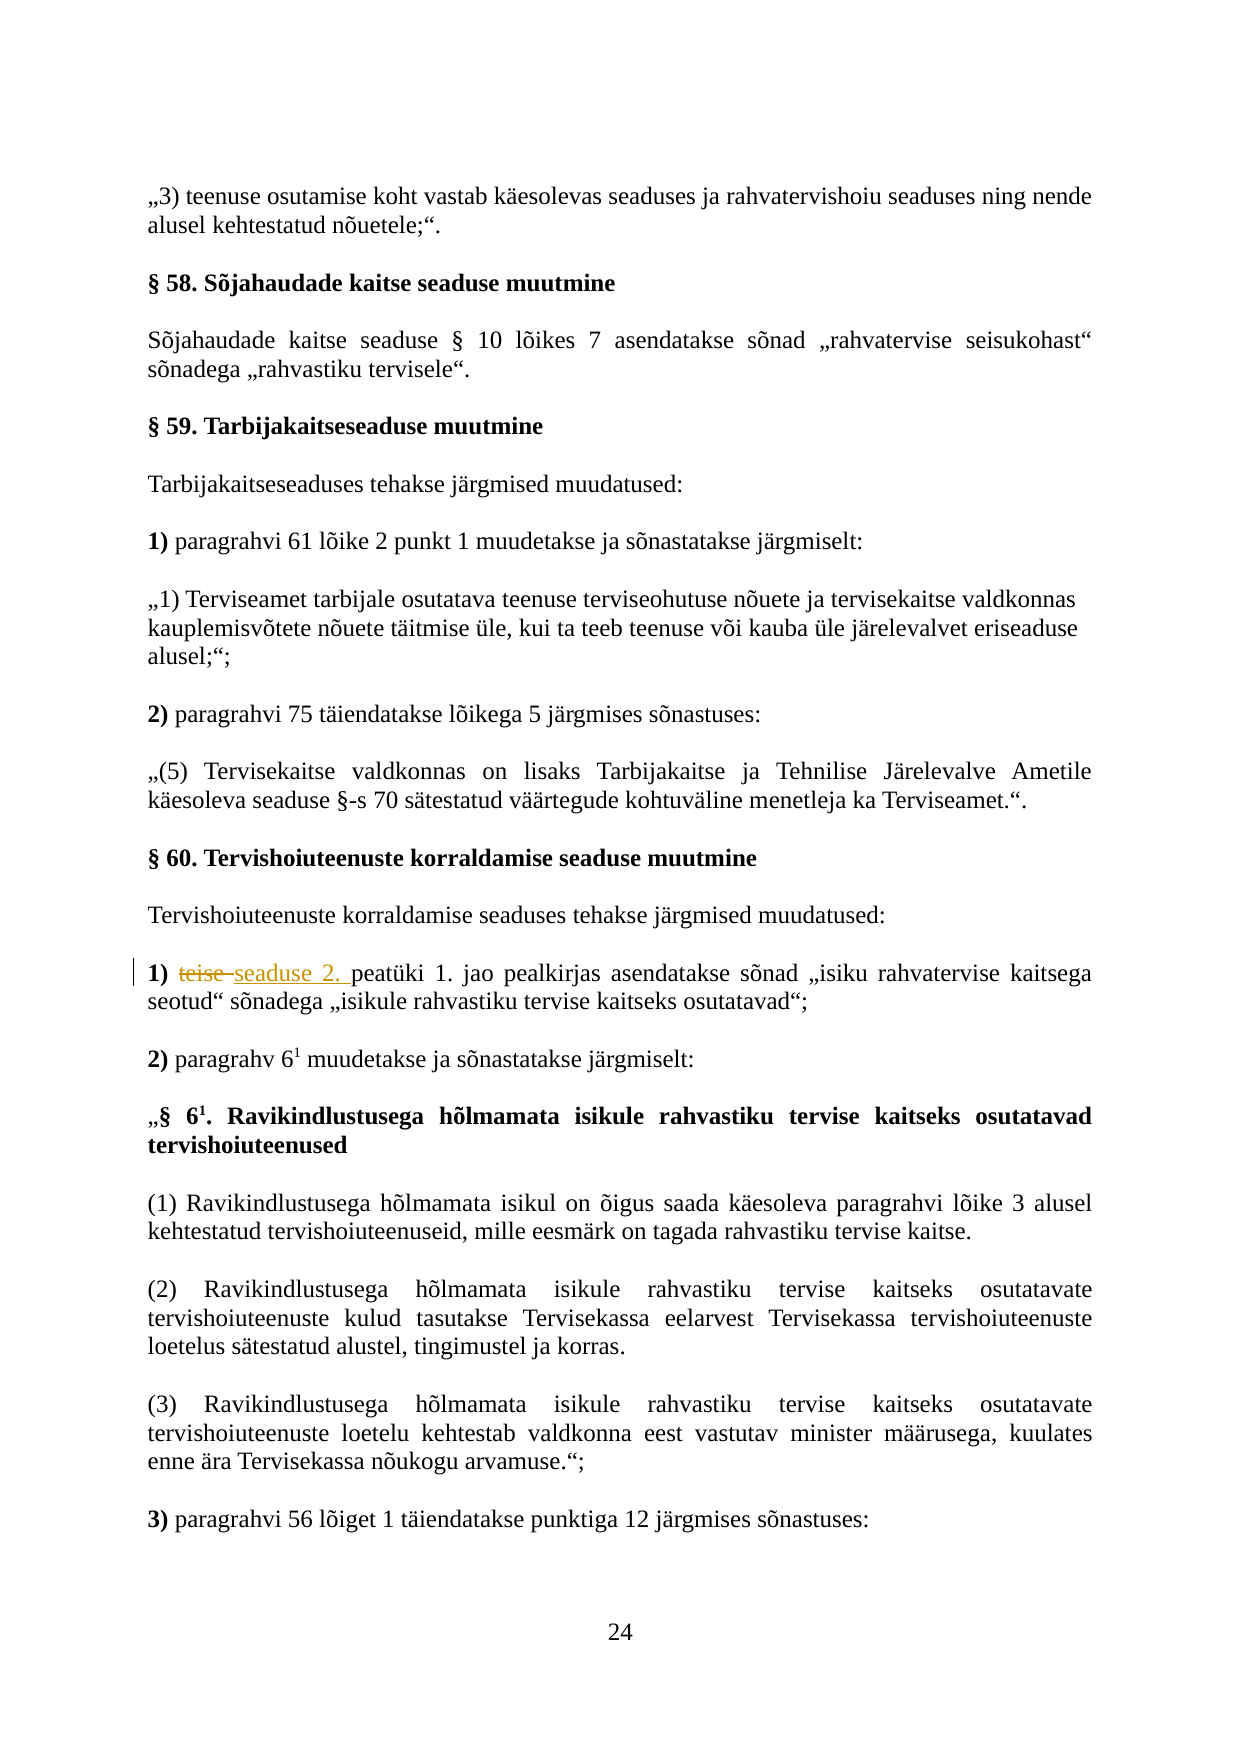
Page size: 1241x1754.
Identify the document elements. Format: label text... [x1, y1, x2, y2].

text „(5) Tervisekaitse valdkonnas on lisaks Tarbijakaitse ja Tehnilise Järelevalve Ametile käesoleva seaduse §-s 70 sätestatud väärtegude kohtuväline menetleja ka Terviseamet.“. [147, 756, 1093, 814]
subtitle „§ 61. Ravikindlustusega hõlmamata isikule rahvastiku tervise kaitseks osutatavad tervishoiuteenused [147, 1101, 1093, 1159]
text Sõjahaudade kaitse seaduse § 10 lõikes 7 asendatakse sõnad „rahvatervise seisukohast“ sõnadega „rahvastiku tervisele“. [147, 325, 1093, 383]
text 2) paragrahvi 75 täiendatakse lõikega 5 järgmises sõnastuses: [147, 699, 1093, 728]
text 1) paragrahvi 61 lõike 2 punkt 1 muudetakse ja sõnastatakse järgmiselt: [147, 526, 1093, 555]
text (1) Ravikindlustusega hõlmamata isikul on õigus saada käesoleva paragrahvi lõike 3 alusel kehtestatud tervishoiuteenuseid, mille eesmärk on tagada rahvastiku tervise kaitse. [147, 1188, 1093, 1245]
text „1) Terviseamet tarbijale osutatava teenuse terviseohutuse nõuete ja tervisekaitse valdkonnas kauplemisvõtete nõuete täitmise üle, kui ta teeb teenuse või kauba üle järelevalvet eriseaduse alusel;“; [147, 584, 1093, 670]
text 1) peatüki 1. jao pealkirjas asendatakse sõnad „isiku rahvatervise kaitsega seotud“ sõnadega „isikule rahvastiku tervise kaitseks osutatavad“; [147, 958, 1093, 1015]
text 2) paragrahv 61 muudetakse ja sõnastatakse järgmiselt: [147, 1044, 1093, 1073]
subtitle § 59. Tarbijakaitseseaduse muutmine [147, 411, 1093, 440]
subtitle § 58. Sõjahaudade kaitse seaduse muutmine [147, 268, 1093, 296]
text „3) teenuse osutamise koht vastab käesolevas seaduses ja rahvatervishoiu seaduses ning nende alusel kehtestatud nõuetele;“. [147, 181, 1093, 239]
subtitle § 60. Tervishoiuteenuste korraldamise seaduse muutmine [147, 843, 1093, 871]
text Tervishoiuteenuste korraldamise seaduses tehakse järgmised muudatused: [147, 900, 1093, 929]
text (2) Ravikindlustusega hõlmamata isikule rahvastiku tervise kaitseks osutatavate tervishoiuteenuste kulud tasutakse Tervisekassa eelarvest Tervisekassa tervishoiuteenuste loetelus sätestatud alustel, tingimustel ja korras. [147, 1274, 1093, 1360]
text Tarbijakaitseseaduses tehakse järgmised muudatused: [147, 469, 1093, 498]
text (3) Ravikindlustusega hõlmamata isikule rahvastiku tervise kaitseks osutatavate tervishoiuteenuste loetelu kehtestab valdkonna eest vastutav minister määrusega, kuulates enne ära Tervisekassa nõukogu arvamuse.“; [147, 1389, 1093, 1475]
text 3) paragrahvi 56 lõiget 1 täiendatakse punktiga 12 järgmises sõnastuses: [147, 1504, 1093, 1533]
